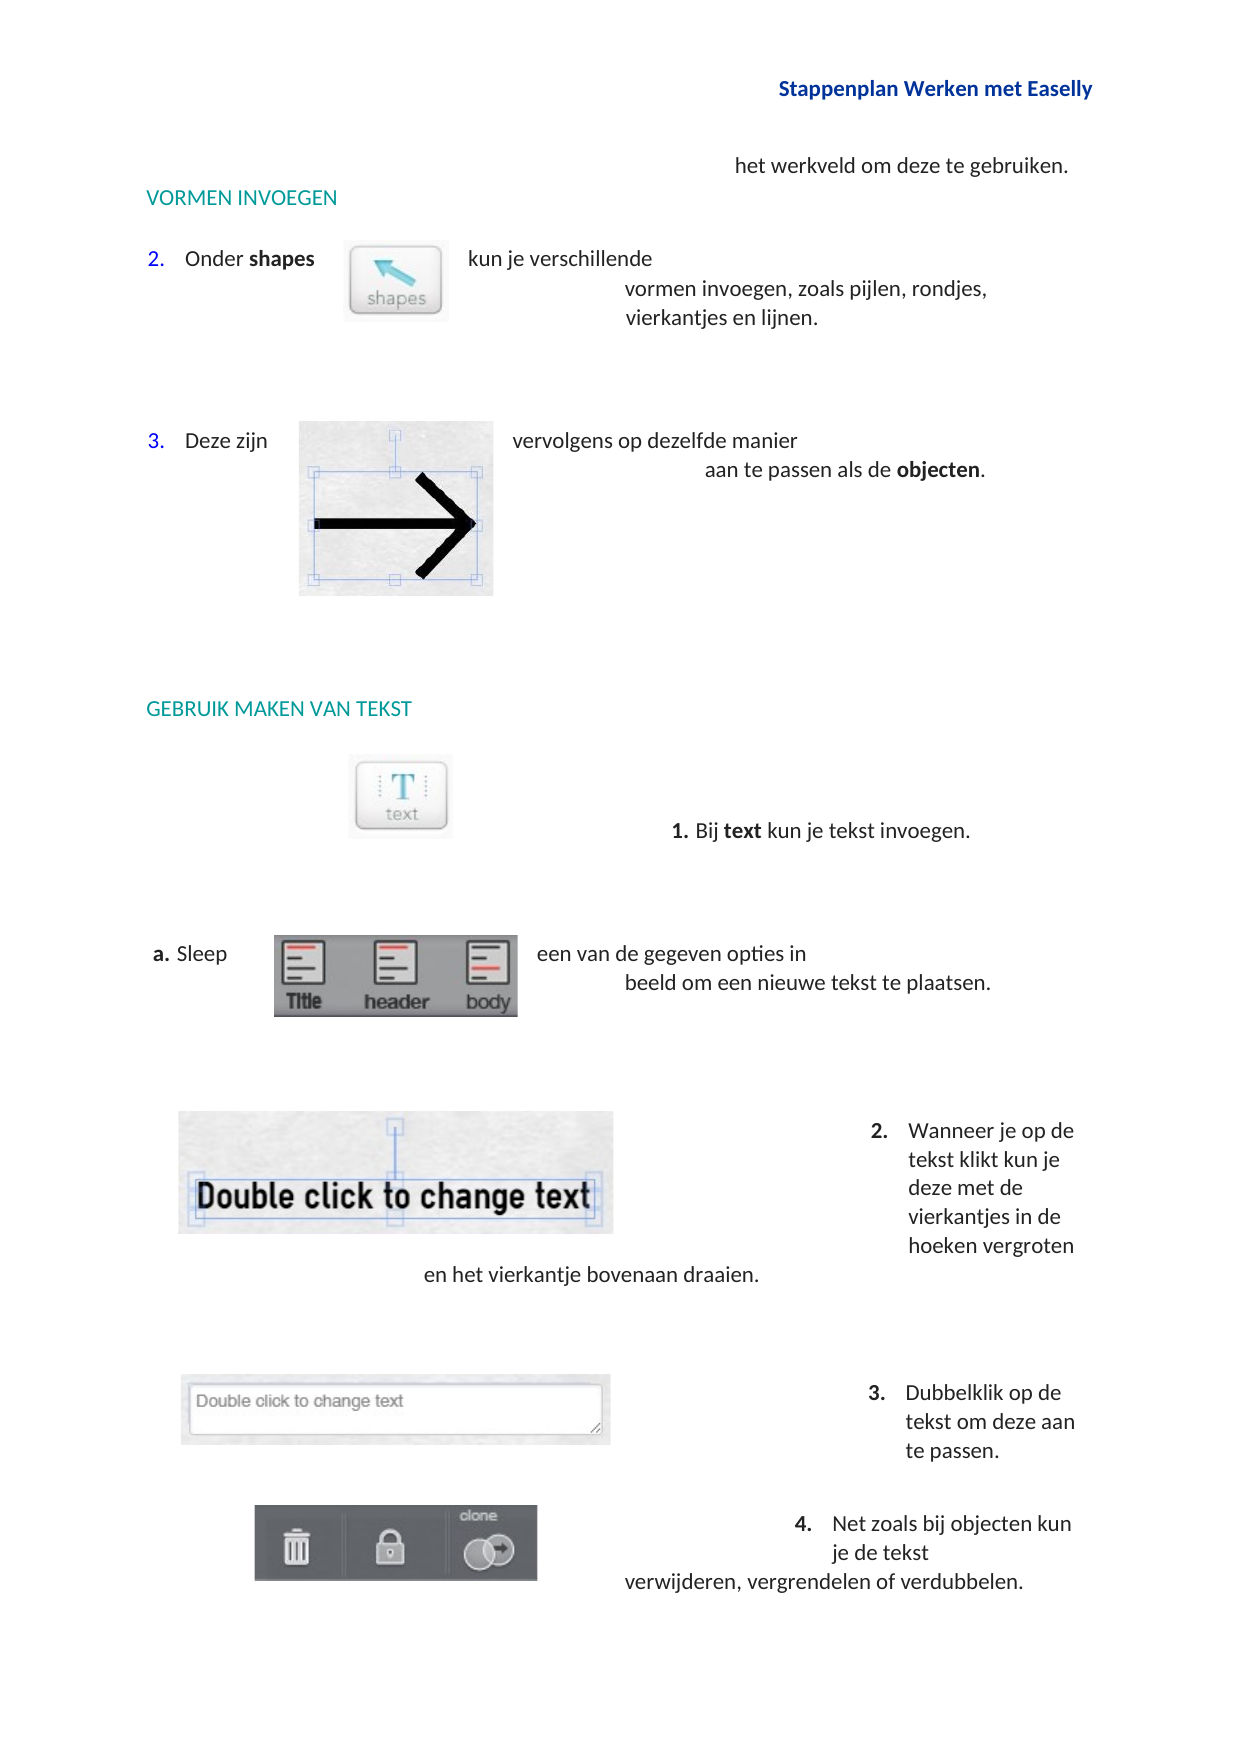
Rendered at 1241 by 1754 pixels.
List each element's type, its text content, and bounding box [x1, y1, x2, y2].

text a. Sleep een van de gegeven opties in [147, 939, 274, 967]
list Deze zijn vervolgens op dezelfde manier [494, 426, 1092, 454]
text beeld om een nieuwe tekst te plaatsen. [624, 968, 1092, 996]
list Net zoals bij objecten kun je de tekst [538, 1509, 1092, 1566]
picture [342, 240, 449, 322]
text a. Sleep een van de gegeven opties in [518, 939, 1092, 967]
picture [254, 1505, 538, 1581]
text vormen invoegen, zoals pijlen, rondjes, vierkantjes en lijnen. [624, 274, 1092, 331]
text aan te passen als de objecten. [494, 456, 986, 484]
list Dubbelklik op de tekst om deze aan te passen. [386, 1378, 1092, 1464]
list Onder shapes kun je verschillende [449, 244, 1092, 272]
picture [178, 1111, 614, 1234]
text 1. Bij text kun je tekst invoegen. [147, 754, 1092, 844]
picture [180, 1374, 611, 1445]
picture [348, 754, 453, 839]
text het werkveld om deze te gebruiken. [332, 152, 1069, 180]
list Onder shapes kun je verschillende [147, 244, 342, 272]
subtitle VORMEN INVOEGEN [146, 183, 1092, 211]
text verwijderen, vergrendelen of verdubbelen. [624, 1567, 1092, 1595]
list Deze zijn vervolgens op dezelfde manier [147, 426, 298, 454]
list Wanneer je op de tekst klikt kun je deze met de vierkantjes in de hoeken vergroten en het vierkantje bovenaan draaien. [386, 1116, 1092, 1288]
picture [298, 421, 494, 596]
picture [274, 935, 518, 1017]
subtitle GEBRUIK MAKEN VAN TEKST [146, 694, 1092, 722]
